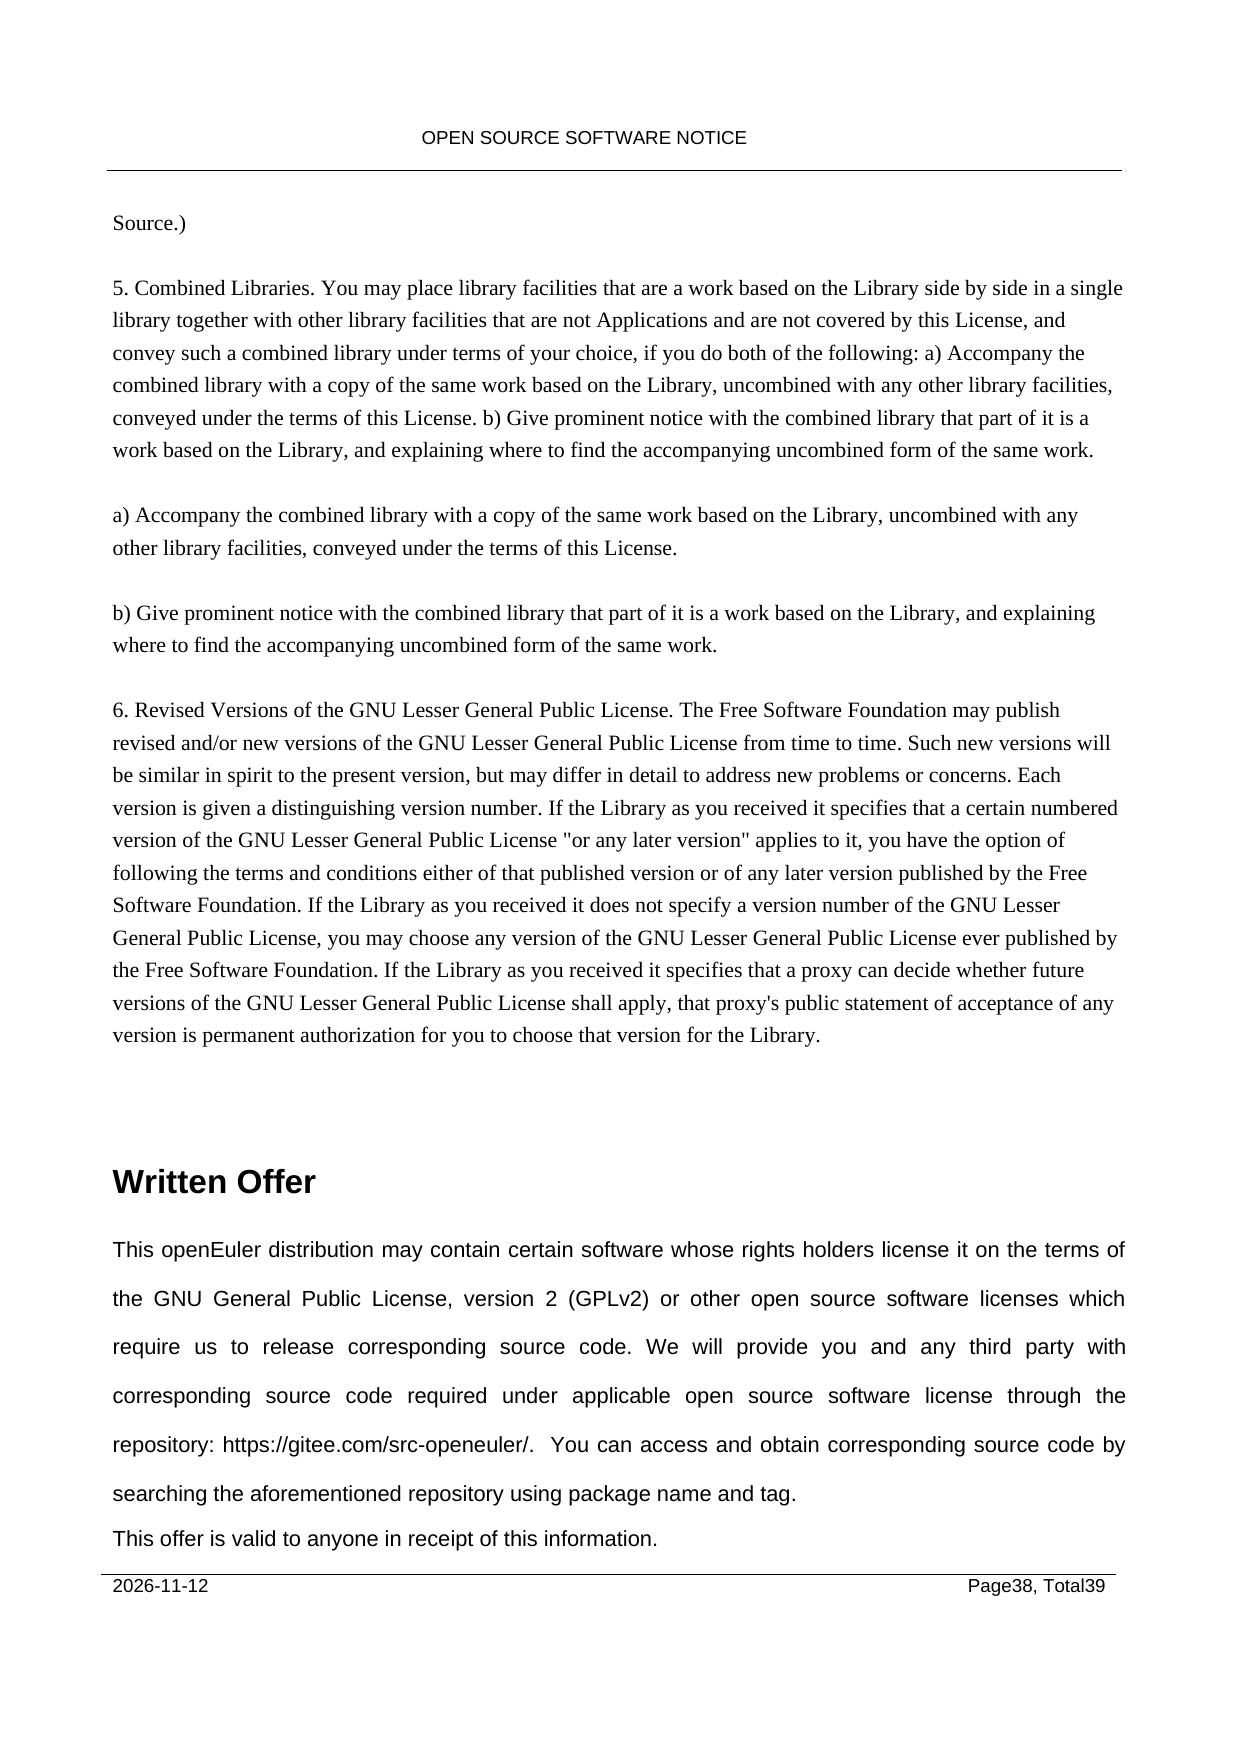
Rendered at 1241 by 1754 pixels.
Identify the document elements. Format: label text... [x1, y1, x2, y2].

text This offer is valid to anyone in receipt of this information. [112, 1522, 1128, 1554]
text This openEuler distribution may contain certain software whose rights holders license it on the terms of the GNU General Public License, version 2 (GPLv2) or other open source software licenses which require us to release corresponding source code. We will provide you and any third party with corresponding source code required under applicable open source software license through the repository: https://gitee.com/src-openeuler/. You can access and obtain corresponding source code by searching the aforementioned repository using package name and tag. [112, 1233, 1128, 1509]
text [112, 206, 1128, 1149]
text Written Offer [112, 1149, 1128, 1214]
